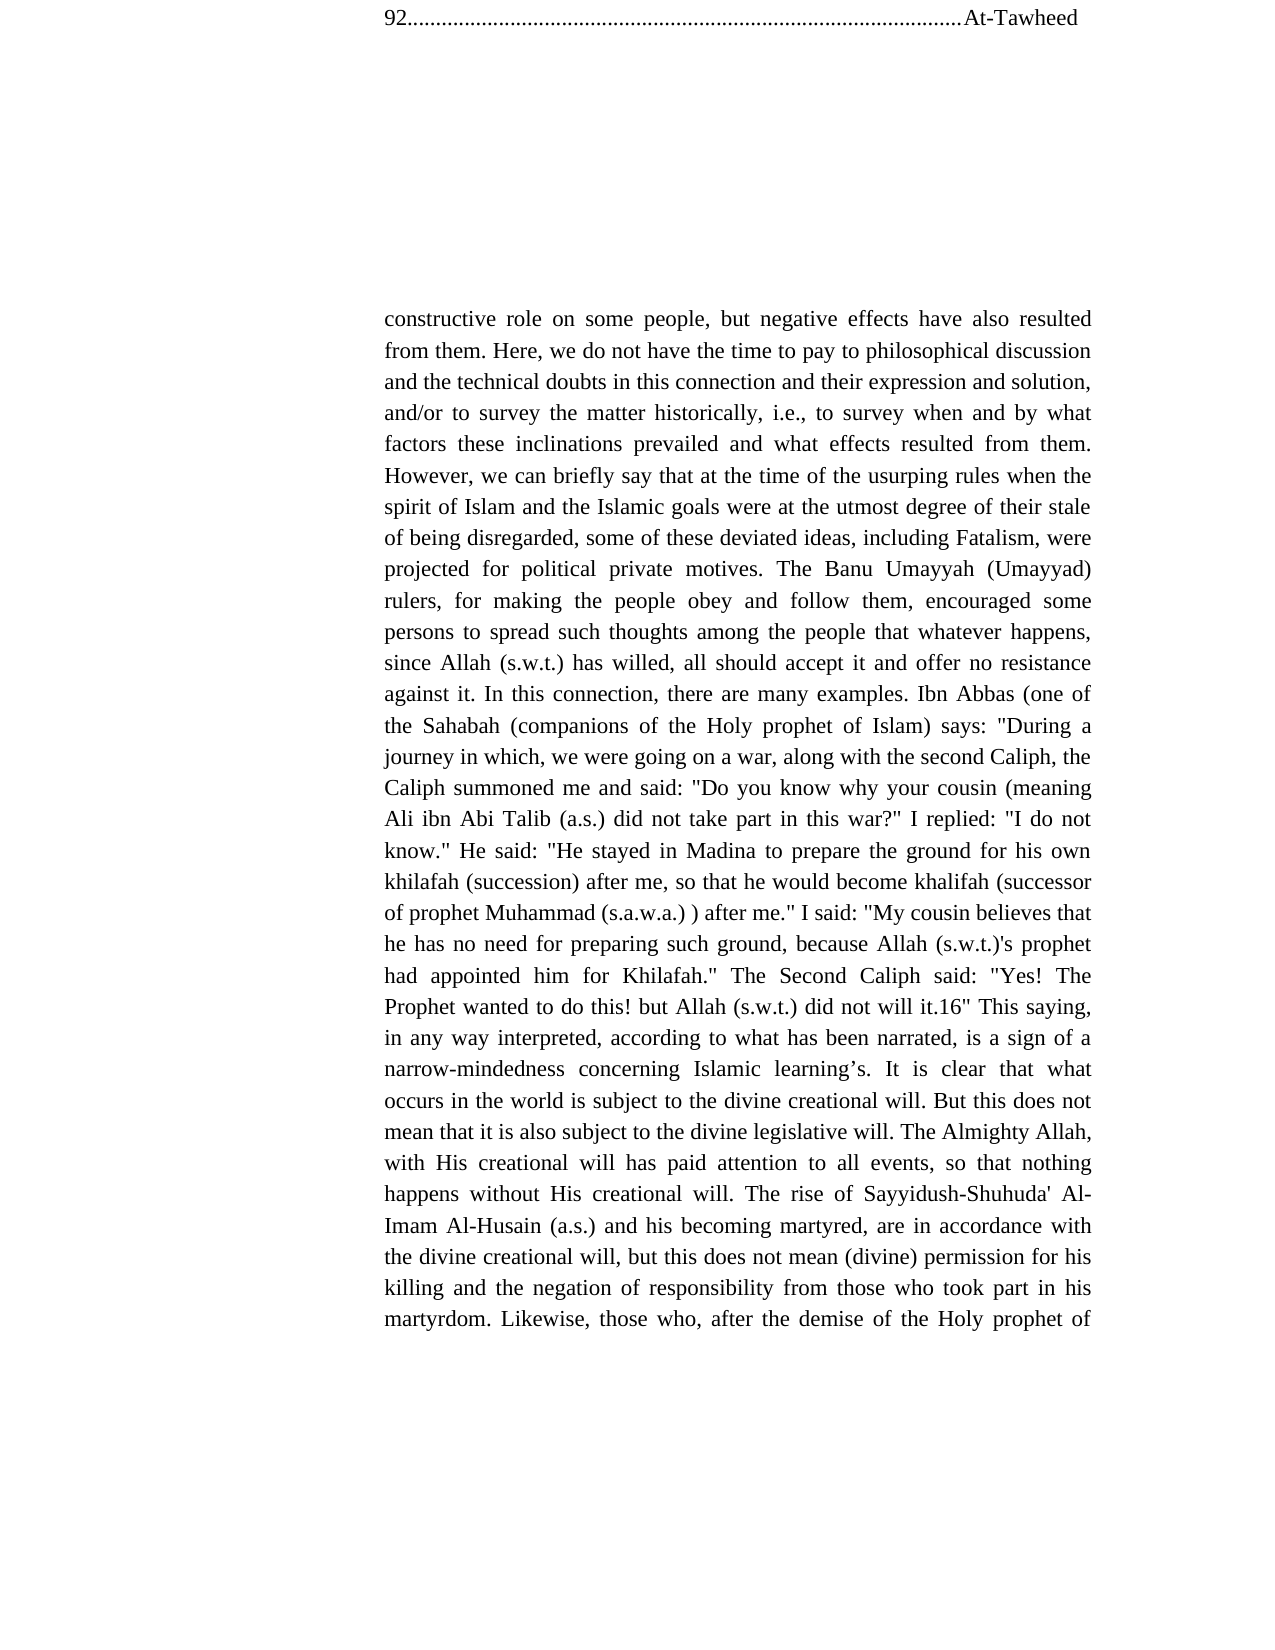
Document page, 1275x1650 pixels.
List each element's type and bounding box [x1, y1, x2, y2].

text [384, 302, 1093, 1333]
